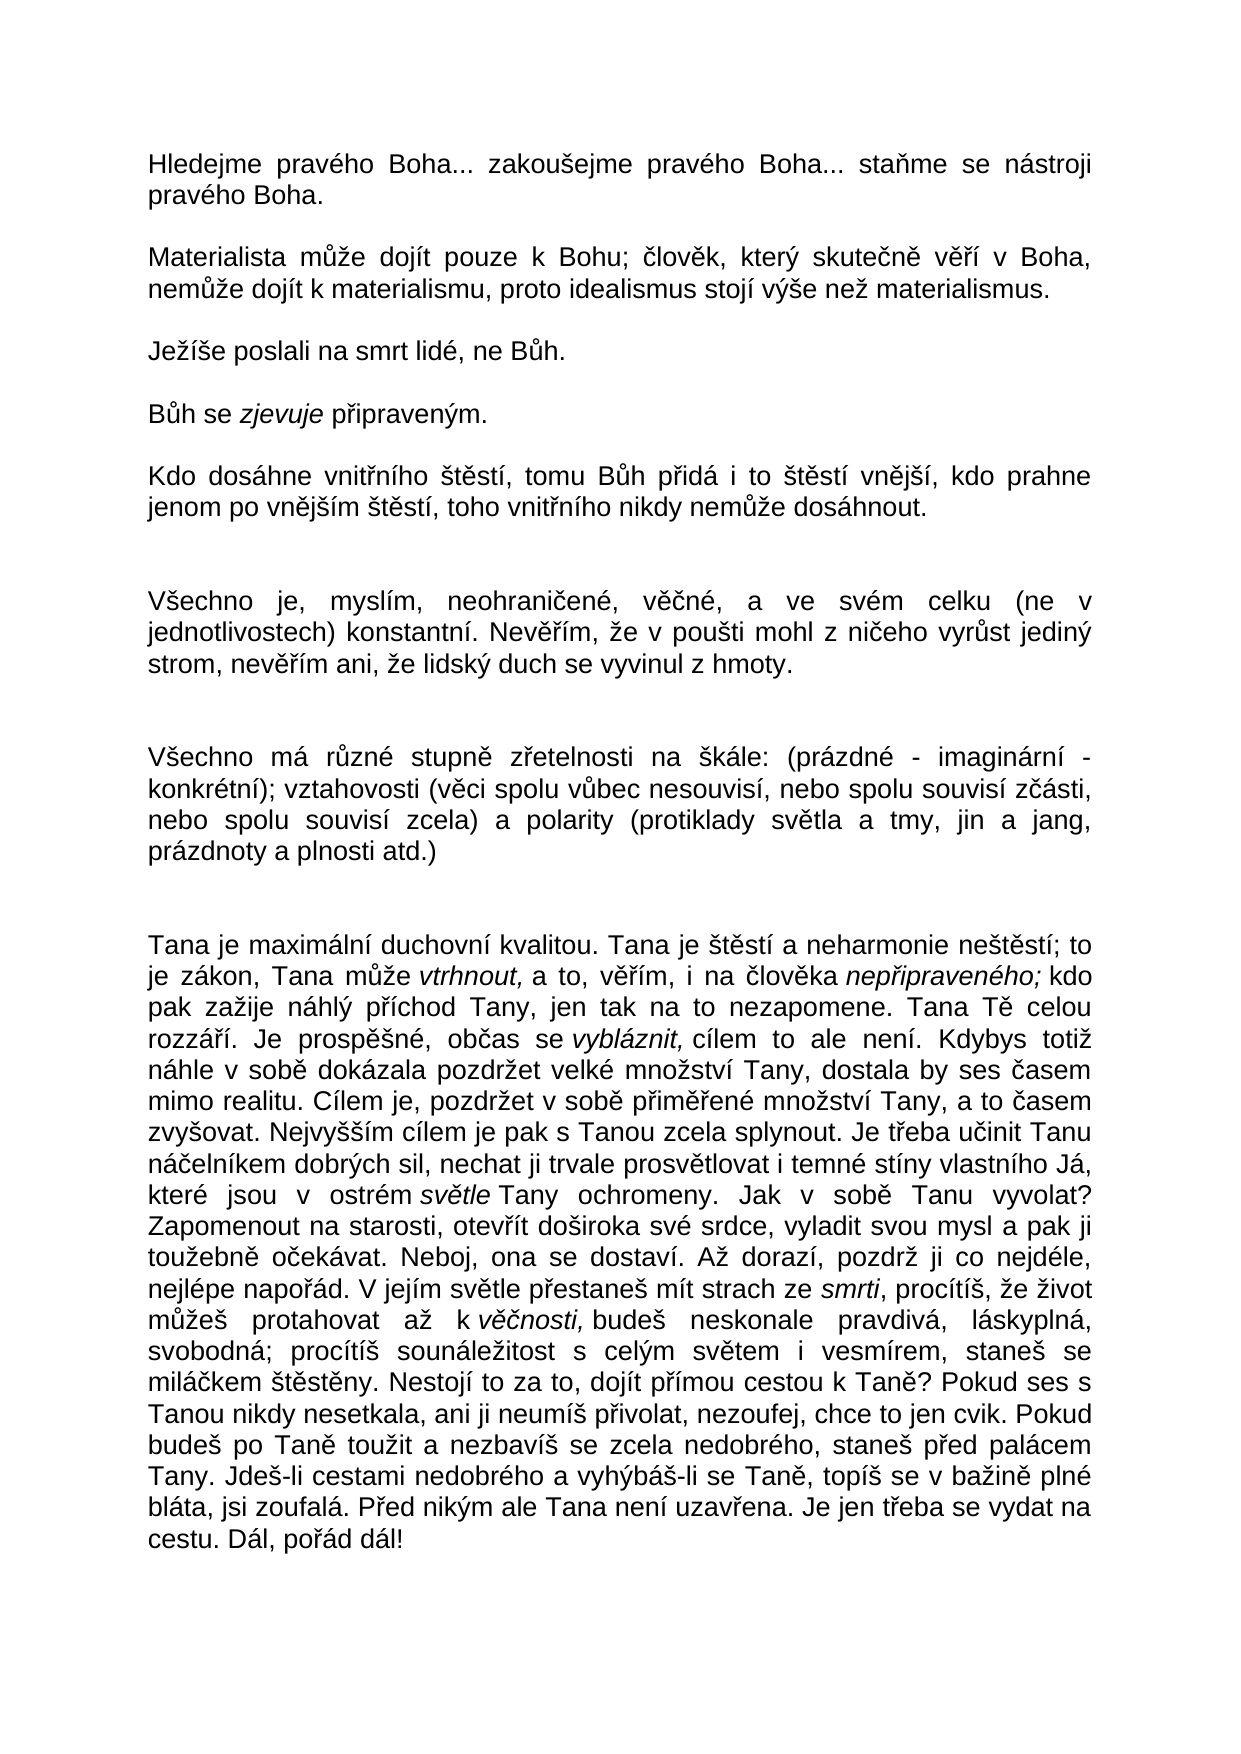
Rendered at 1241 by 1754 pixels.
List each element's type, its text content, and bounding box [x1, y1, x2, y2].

text Všechno je, myslím, neohraničené, věčné, a ve svém celku (ne v jednotlivostech) konstantní. Nevěřím, že v poušti mohl z ničeho vyrůst jediný strom, nevěřím ani, že lidský duch se vyvinul z hmoty. [148, 585, 1093, 679]
text Ježíše poslali na smrt lidé, ne Bůh. [148, 335, 1093, 366]
text Všechno má různé stupně zřetelnosti na škále: (prázdné - imaginární - konkrétní); vztahovosti (věci spolu vůbec nesouvisí, nebo spolu souvisí zčásti, nebo spolu souvisí zcela) a polarity (protiklady světla a tmy, jin a jang, prázdnoty a plnosti atd.) [148, 741, 1093, 866]
text Hledejme pravého Boha... zakoušejme pravého Boha... staňme se nástroji pravého Boha. [148, 148, 1093, 210]
text Bůh se zjevuje připraveným. [148, 398, 1093, 429]
text Tana je maximální duchovní kvalitou. Tana je štěstí a neharmonie neštěstí; to je zákon, Tana může vtrhnout, a to, věřím, i na člověka nepřipraveného; kdo pak zažije náhlý příchod Tany, jen tak na to nezapomene. Tana Tě celou rozzáří. Je prospěšné, občas se vybláznit, cílem to ale není. Kdybys totiž náhle v sobě dokázala pozdržet velké množství Tany, dostala by ses časem mimo realitu. Cílem je, pozdržet v sobě přiměřené množství Tany, a to časem zvyšovat. Nejvyšším cílem je pak s Tanou zcela splynout. Je třeba učinit Tanu náčelníkem dobrých sil, nechat ji trvale prosvětlovat i temné stíny vlastního Já, které jsou v ostrém světle Tany ochromeny. Jak v sobě Tanu vyvolat? Zapomenout na starosti, otevřít doširoka své srdce, vyladit svou mysl a pak ji toužebně očekávat. Neboj, ona se dostaví. Až dorazí, pozdrž ji co nejdéle, nejlépe napořád. V jejím světle přestaneš mít strach ze smrti, procítíš, že život můžeš protahovat až k věčnosti, budeš neskonale pravdivá, láskyplná, svobodná; procítíš sounáležitost s celým světem i vesmírem, staneš se miláčkem štěstěny. Nestojí to za to, dojít přímou cestou k Taně? Pokud ses s Tanou nikdy nesetkala, ani ji neumíš přivolat, nezoufej, chce to jen cvik. Pokud budeš po Taně toužit a nezbavíš se zcela nedobrého, staneš před palácem Tany. Jdeš-li cestami nedobrého a vyhýbáš-li se Taně, topíš se v bažině plné bláta, jsi zoufalá. Před nikým ale Tana není uzavřena. Je jen třeba se vydat na cestu. Dál, pořád dál! [148, 929, 1093, 1554]
text Kdo dosáhne vnitřního štěstí, tomu Bůh přidá i to štěstí vnější, kdo prahne jenom po vnějším štěstí, toho vnitřního nikdy nemůže dosáhnout. [148, 460, 1093, 523]
text Materialista může dojít pouze k Bohu; člověk, který skutečně věří v Boha, nemůže dojít k materialismu, proto idealismus stojí výše než materialismus. [148, 241, 1093, 304]
